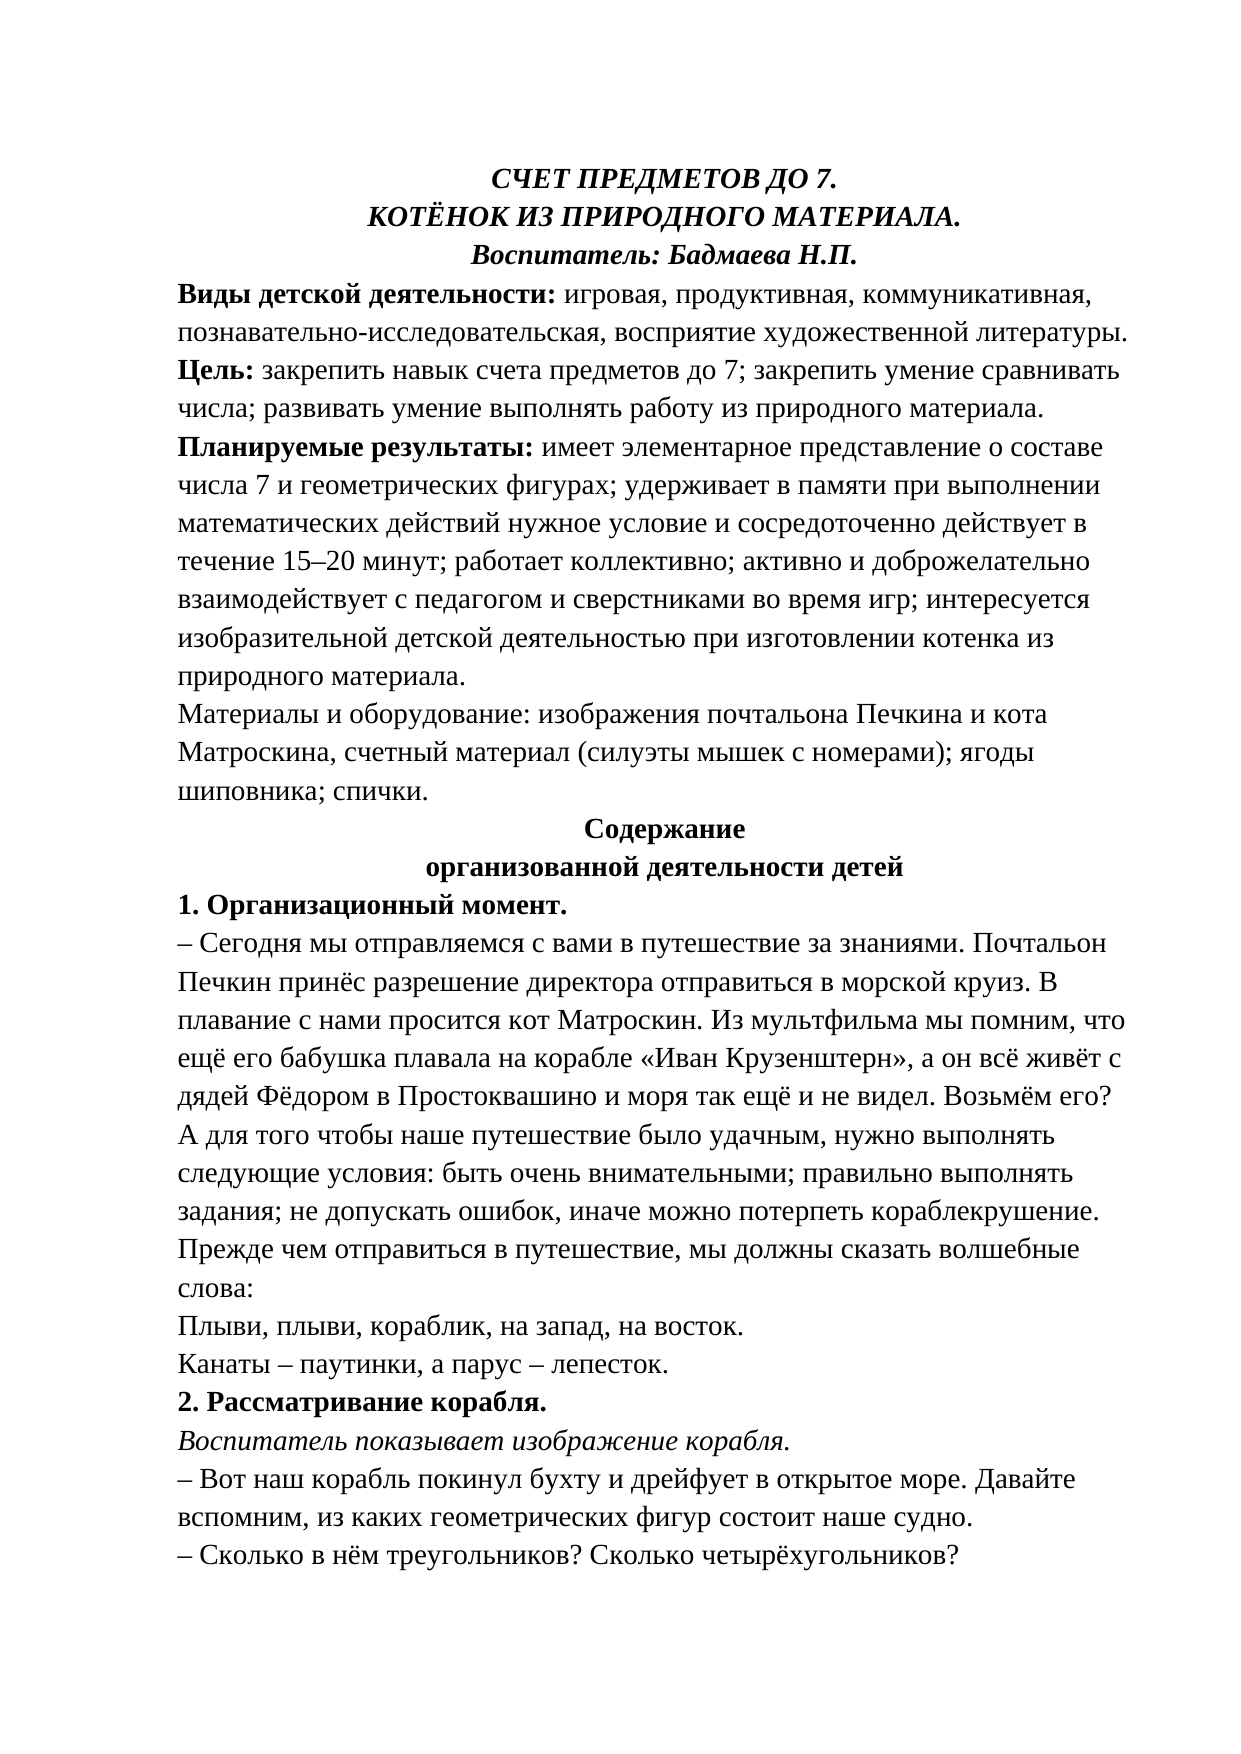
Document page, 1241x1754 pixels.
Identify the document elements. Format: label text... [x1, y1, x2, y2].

text Материалы и оборудование: изображения почтальона Печкина и кота Матроскина, счетный материал (силуэты мышек с номерами); ягоды шиповника; спички. [177, 692, 1152, 806]
text – Сегодня мы отправляемся с вами в путешествие за знаниями. Почтальон Печкин принёс разрешение директора отправиться в морской круиз. В плавание с нами просится кот Матроскин. Из мультфильма мы помним, что ещё его бабушка плавала на корабле «Иван Крузенштерн», а он всё живёт с дядей Фёдором в Простоквашино и моря так ещё и не видел. Возьмём его? [177, 921, 1152, 1112]
text Плыви, плыви, кораблик, на запад, на восток. [177, 1303, 1152, 1341]
text 1. Организационный момент. [177, 883, 1152, 921]
text СЧЕТ ПРЕДМЕТОВ ДО 7. КОТЁНОК ИЗ ПРИРОДНОГО МАТЕРИАЛА. [177, 118, 1152, 233]
text Виды детской деятельности: игровая, продуктивная, коммуникативная, познавательно-исследовательская, восприятие художественной литературы. [177, 271, 1152, 347]
text Содержание организованной деятельности детей [177, 806, 1152, 883]
text Воспитатель показывает изображение корабля. [177, 1418, 1152, 1456]
text Воспитатель: Бадмаева Н.П. [177, 233, 1152, 271]
text – Сколько в нём треугольников? Сколько четырёхугольников? [177, 1533, 1152, 1571]
text – Вот наш корабль покинул бухту и дрейфует в открытое море. Давайте вспомним, из каких геометрических фигур состоит наше судно. [177, 1456, 1152, 1533]
text 2. Рассматривание корабля. [177, 1380, 1152, 1418]
text А для того чтобы наше путешествие было удачным, нужно выполнять следующие условия: быть очень внимательными; правильно выполнять задания; не допускать ошибок, иначе можно потерпеть кораблекрушение. Прежде чем отправиться в путешествие, мы должны сказать волшебные слова: [177, 1112, 1152, 1303]
text Цель: закрепить навык счета предметов до 7; закрепить умение сравнивать числа; развивать умение выполнять работу из природного материала. [177, 347, 1152, 424]
text Планируемые результаты: имеет элементарное представление о составе числа 7 и геометрических фигурах; удерживает в памяти при выполнении математических действий нужное условие и сосредоточенно действует в течение 15–20 минут; работает коллективно; активно и доброжелательно взаимодействует с педагогом и сверстниками во время игр; интересуется изобразительной детской деятельностью при изготовлении котенка из природного материала. [177, 424, 1152, 692]
text Канаты – паутинки, а парус – лепесток. [177, 1341, 1152, 1380]
